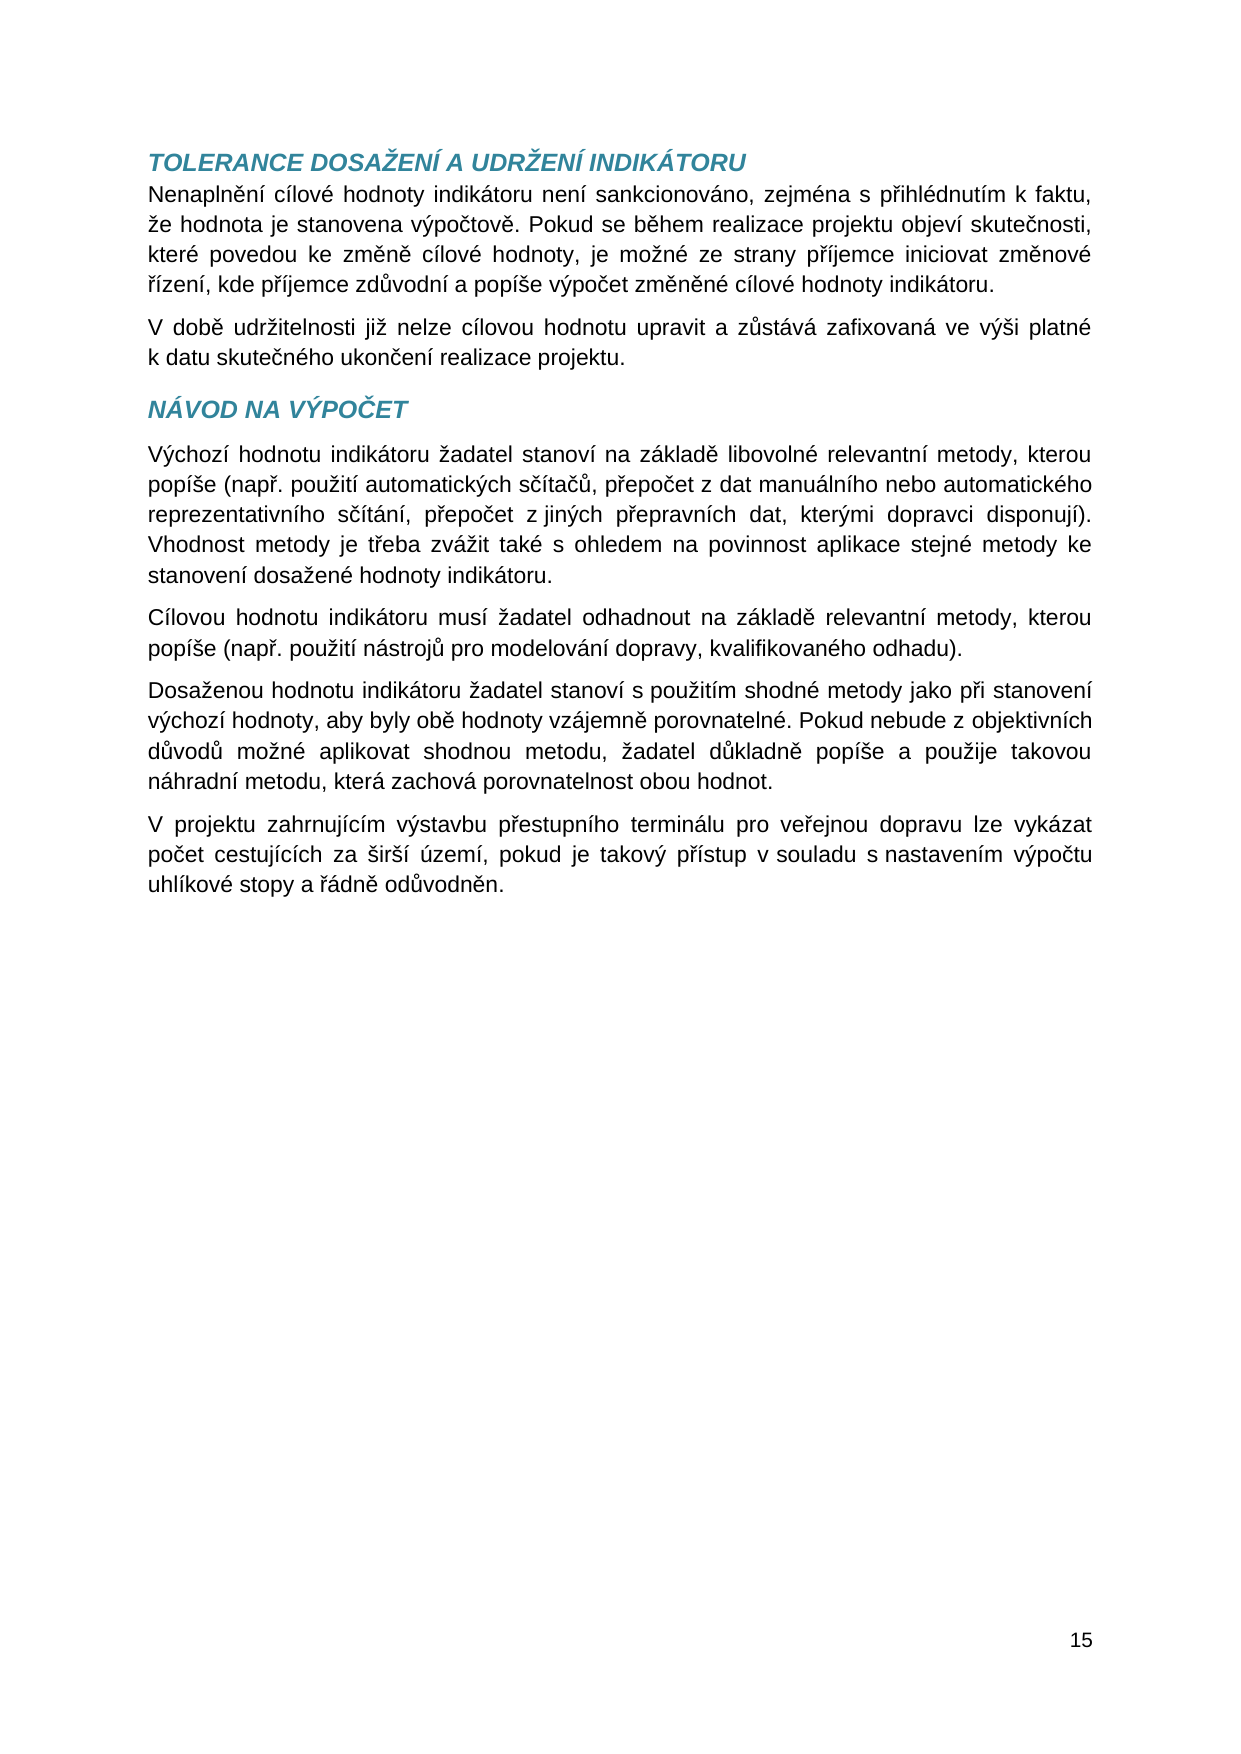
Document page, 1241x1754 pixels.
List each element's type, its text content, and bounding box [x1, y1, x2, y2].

text Návod na Výpočet [148, 395, 1092, 424]
text TOLERANCE DOSAŽENÍ a udržení indikátoru [148, 148, 1092, 176]
text Výchozí hodnotu indikátoru žadatel stanoví na základě libovolné relevantní metody, kterou popíše (např. použití automatických sčítačů, přepočet z dat manuálního nebo automatického reprezentativního sčítání, přepočet z jiných přepravních dat, kterými dopravci disponují). Vhodnost metody je třeba zvážit také s ohledem na povinnost aplikace stejné metody ke stanovení dosažené hodnoty indikátoru. [148, 441, 1092, 588]
text Cílovou hodnotu indikátoru musí žadatel odhadnout na základě relevantní metody, kterou popíše (např. použití nástrojů pro modelování dopravy, kvalifikovaného odhadu). [148, 604, 1092, 661]
text V době udržitelnosti již nelze cílovou hodnotu upravit a zůstává zafixovaná ve výši platné k datu skutečného ukončení realizace projektu. [148, 314, 1092, 371]
text Dosaženou hodnotu indikátoru žadatel stanoví s použitím shodné metody jako při stanovení výchozí hodnoty, aby byly obě hodnoty vzájemně porovnatelné. Pokud nebude z objektivních důvodů možné aplikovat shodnou metodu, žadatel důkladně popíše a použije takovou náhradní metodu, která zachová porovnatelnost obou hodnot. [148, 677, 1092, 794]
text V projektu zahrnujícím výstavbu přestupního terminálu pro veřejnou dopravu lze vykázat počet cestujících za širší území, pokud je takový přístup v souladu s nastavením výpočtu uhlíkové stopy a řádně odůvodněn. [148, 811, 1092, 897]
text Nenaplnění cílové hodnoty indikátoru není sankcionováno, zejména s přihlédnutím k faktu, že hodnota je stanovena výpočtově. Pokud se během realizace projektu objeví skutečnosti, které povedou ke změně cílové hodnoty, je možné ze strany příjemce iniciovat změnové řízení, kde příjemce zdůvodní a popíše výpočet změněné cílové hodnoty indikátoru. [148, 181, 1092, 298]
